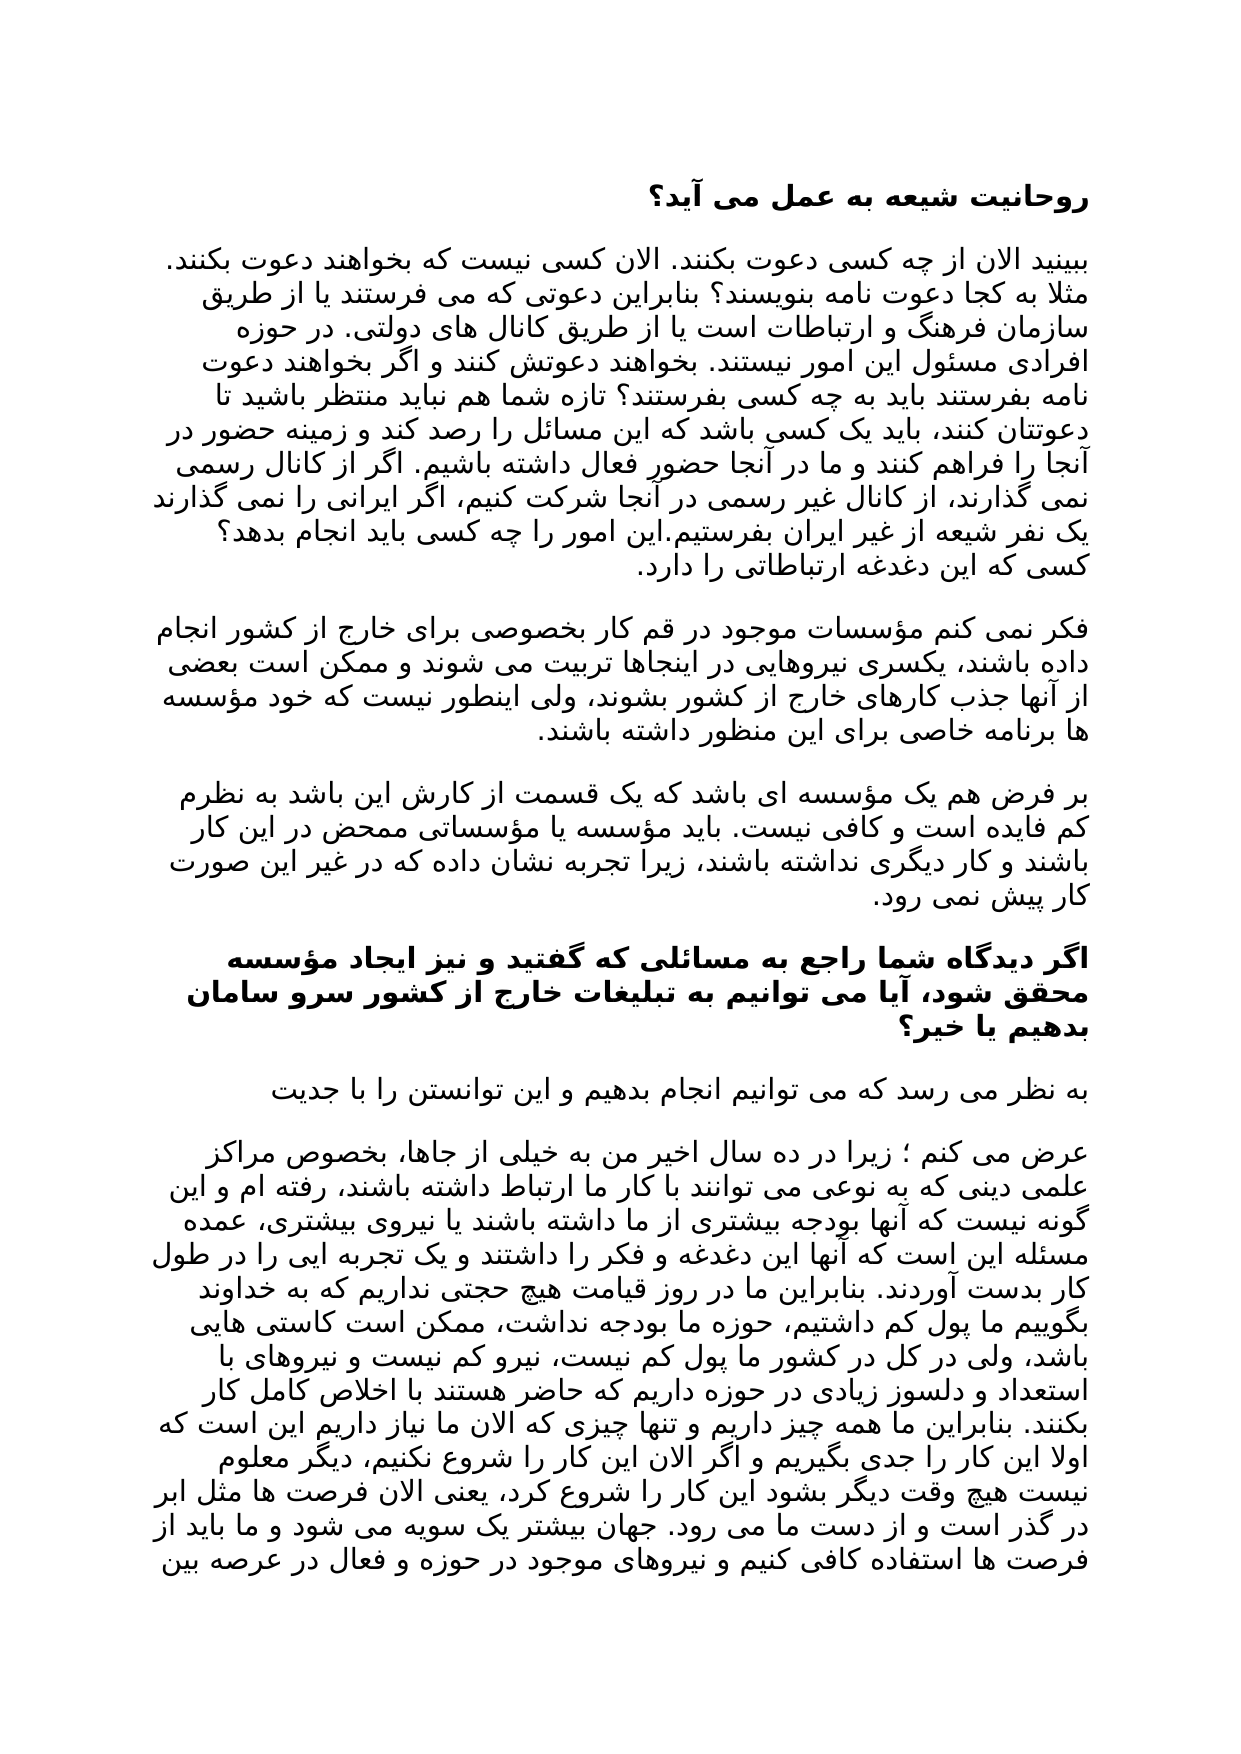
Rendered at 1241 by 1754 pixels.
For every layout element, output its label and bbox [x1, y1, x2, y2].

table_header [150, 150, 1090, 1577]
